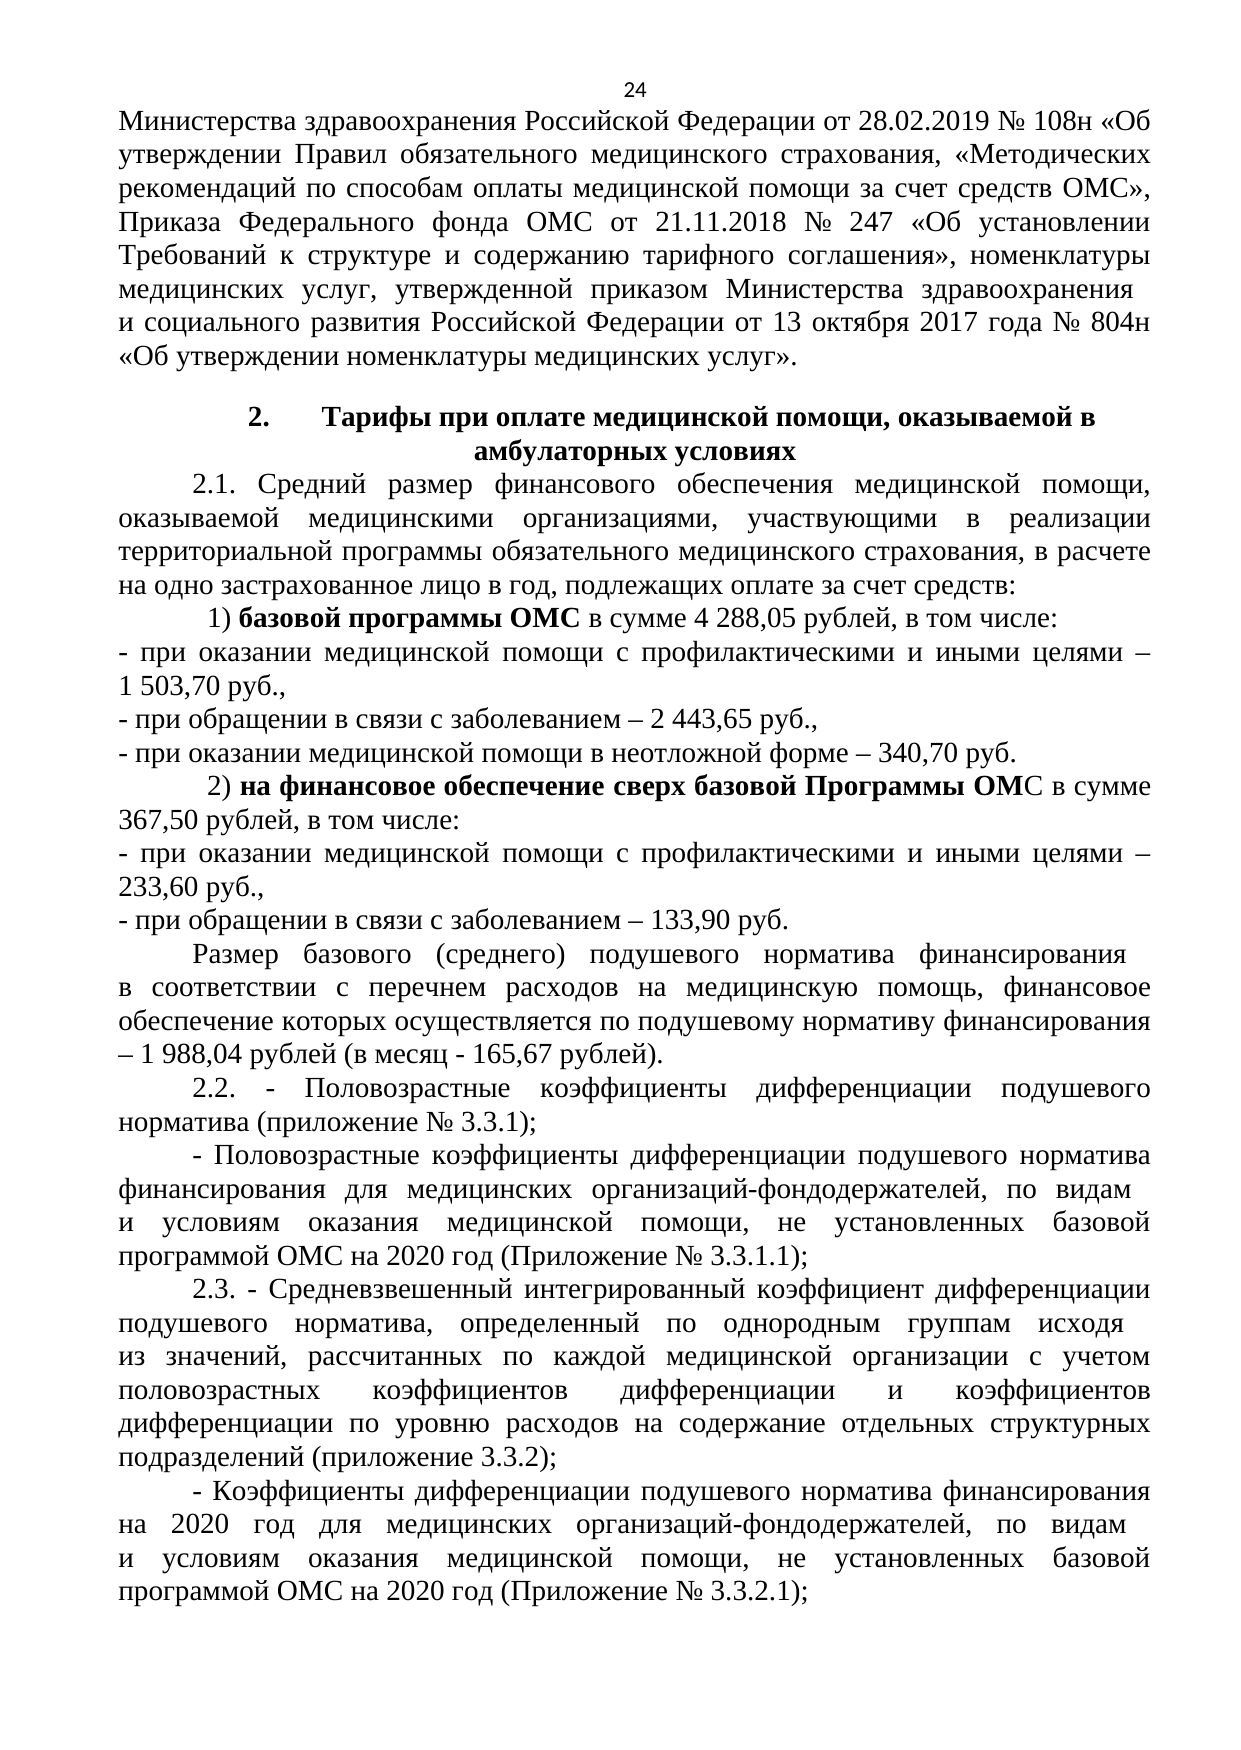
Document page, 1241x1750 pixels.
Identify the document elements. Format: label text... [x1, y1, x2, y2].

text 2.1. Средний размер финансового обеспечения медицинской помощи, оказываемой медицинскими организациями, участвующими в реализации территориальной программы обязательного медицинского страхования, в расчете на одно застрахованное лицо в год, подлежащих оплате за счет средств: [118, 466, 1152, 601]
text - при оказании медицинской помощи с профилактическими и иными целями –233,60 руб., [118, 835, 1152, 902]
text - при обращении в связи с заболеванием – 133,90 руб. [118, 902, 1152, 936]
list Тарифы при оплате медицинской помощи, оказываемой в амбулаторных условиях [118, 399, 1152, 466]
text 2.3. - Средневзвешенный интегрированный коэффициент дифференциации подушевого норматива, определенный по однородным группам исходя из значений, рассчитанных по каждой медицинской организации с учетом половозрастных коэффициентов дифференциации и коэффициентов дифференциации по уровню расходов на содержание отдельных структурных подразделений (приложение 3.3.2); [118, 1271, 1152, 1473]
text 1) базовой программы ОМС в сумме 4 288,05 рублей, в том числе: [118, 601, 1152, 634]
text 2) на финансовое обеспечение сверх базовой Программы ОМС в сумме 367,50 рублей, в том числе: [118, 768, 1152, 835]
text - Коэффициенты дифференциации подушевого норматива финансирования на 2020 год для медицинских организаций-фондодержателей, по видам и условиям оказания медицинской помощи, не установленных базовой программой ОМС на 2020 год (Приложение № 3.3.2.1); [118, 1473, 1152, 1607]
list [118, 103, 1152, 371]
text - при оказании медицинской помощи с профилактическими и иными целями – 1 503,70 руб., [118, 634, 1152, 701]
text - при оказании медицинской помощи в неотложной форме – 340,70 руб. [118, 735, 1152, 768]
text 2.2. - Половозрастные коэффициенты дифференциации подушевого норматива (приложение № 3.3.1); [118, 1070, 1152, 1137]
text Размер базового (среднего) подушевого норматива финансирования в соответствии с перечнем расходов на медицинскую помощь, финансовое обеспечение которых осуществляется по подушевому нормативу финансирования – 1 988,04 рублей (в месяц - 165,67 рублей). [118, 936, 1152, 1070]
text - при обращении в связи с заболеванием – 2 443,65 руб., [118, 701, 1152, 735]
text - Половозрастные коэффициенты дифференциации подушевого норматива финансирования для медицинских организаций-фондодержателей, по видам и условиям оказания медицинской помощи, не установленных базовой программой ОМС на 2020 год (Приложение № 3.3.1.1); [118, 1137, 1152, 1271]
